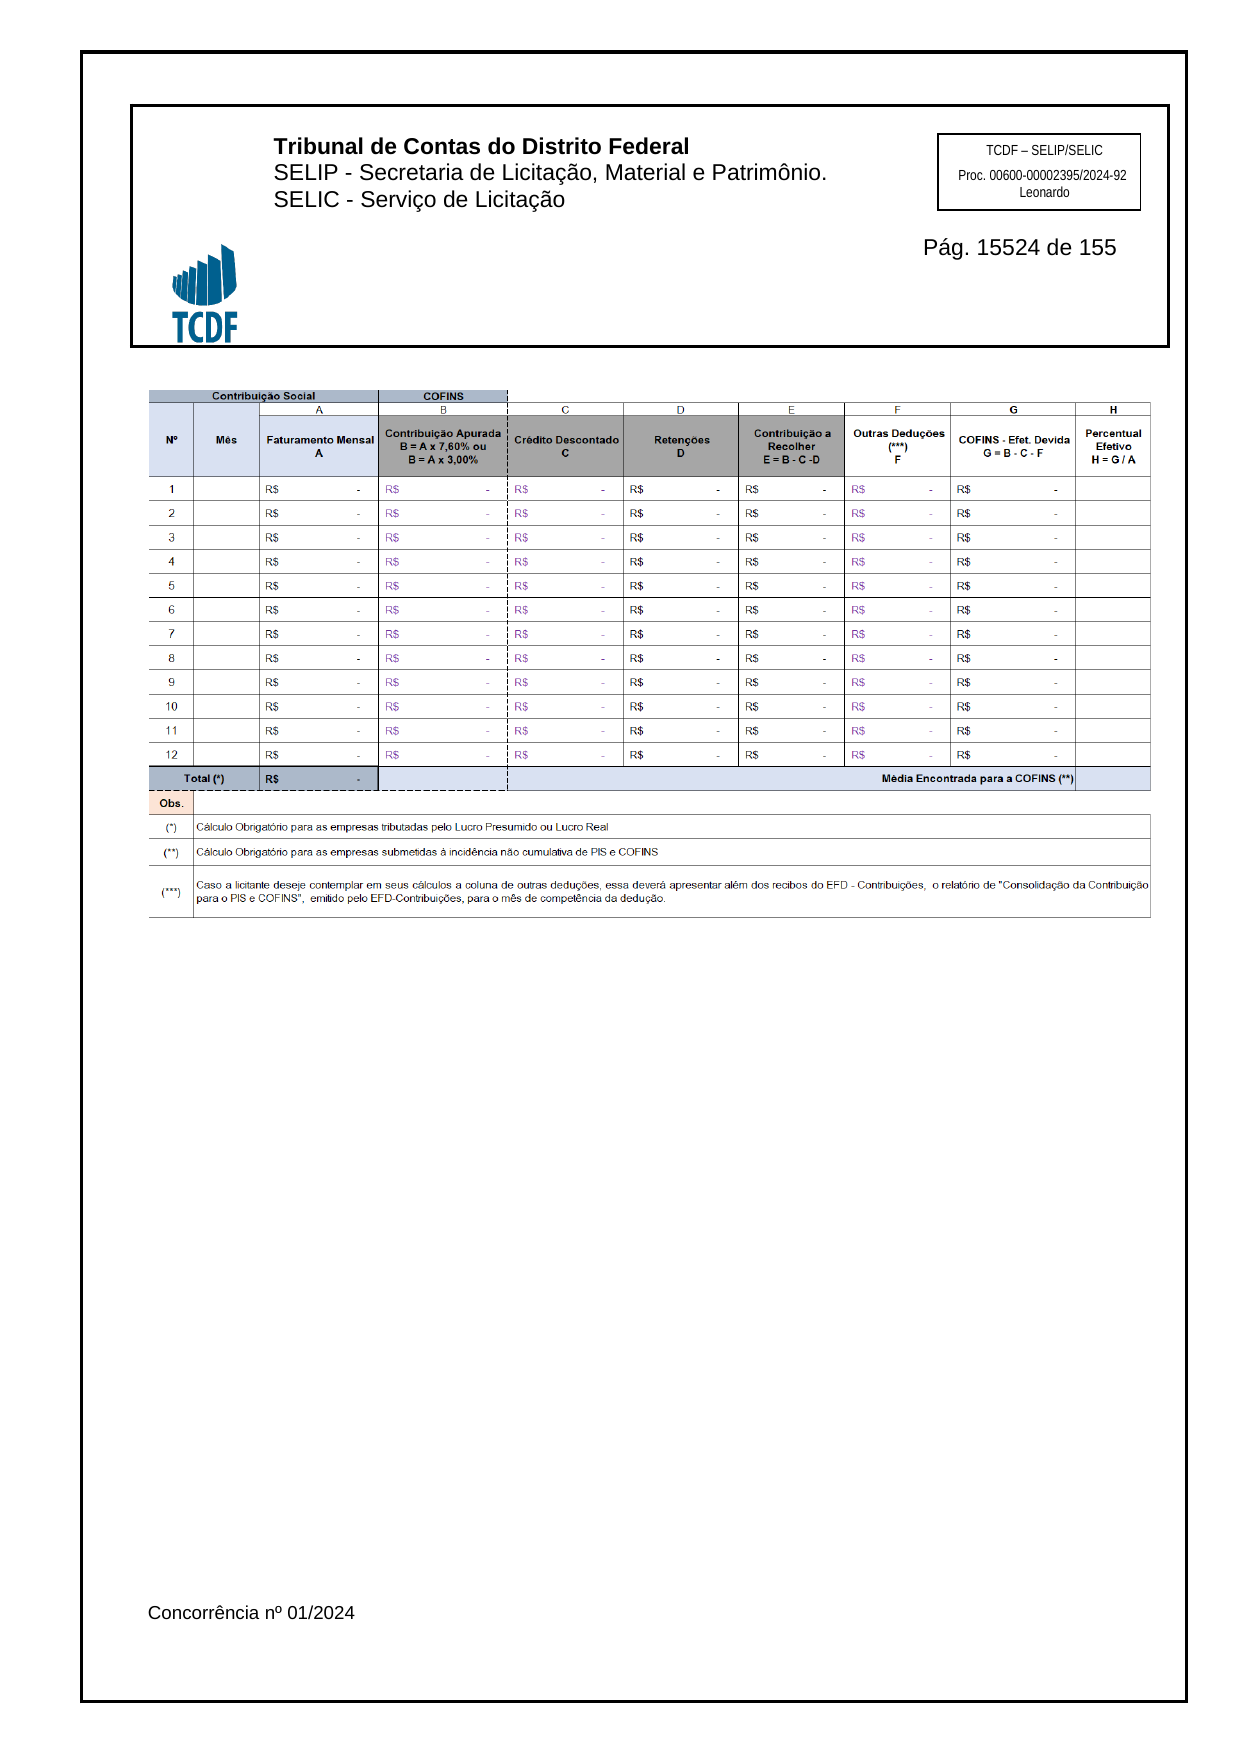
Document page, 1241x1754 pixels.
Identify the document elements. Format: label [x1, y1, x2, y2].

picture [148, 389, 1151, 918]
picture [212, 318, 217, 336]
picture [163, 241, 239, 342]
